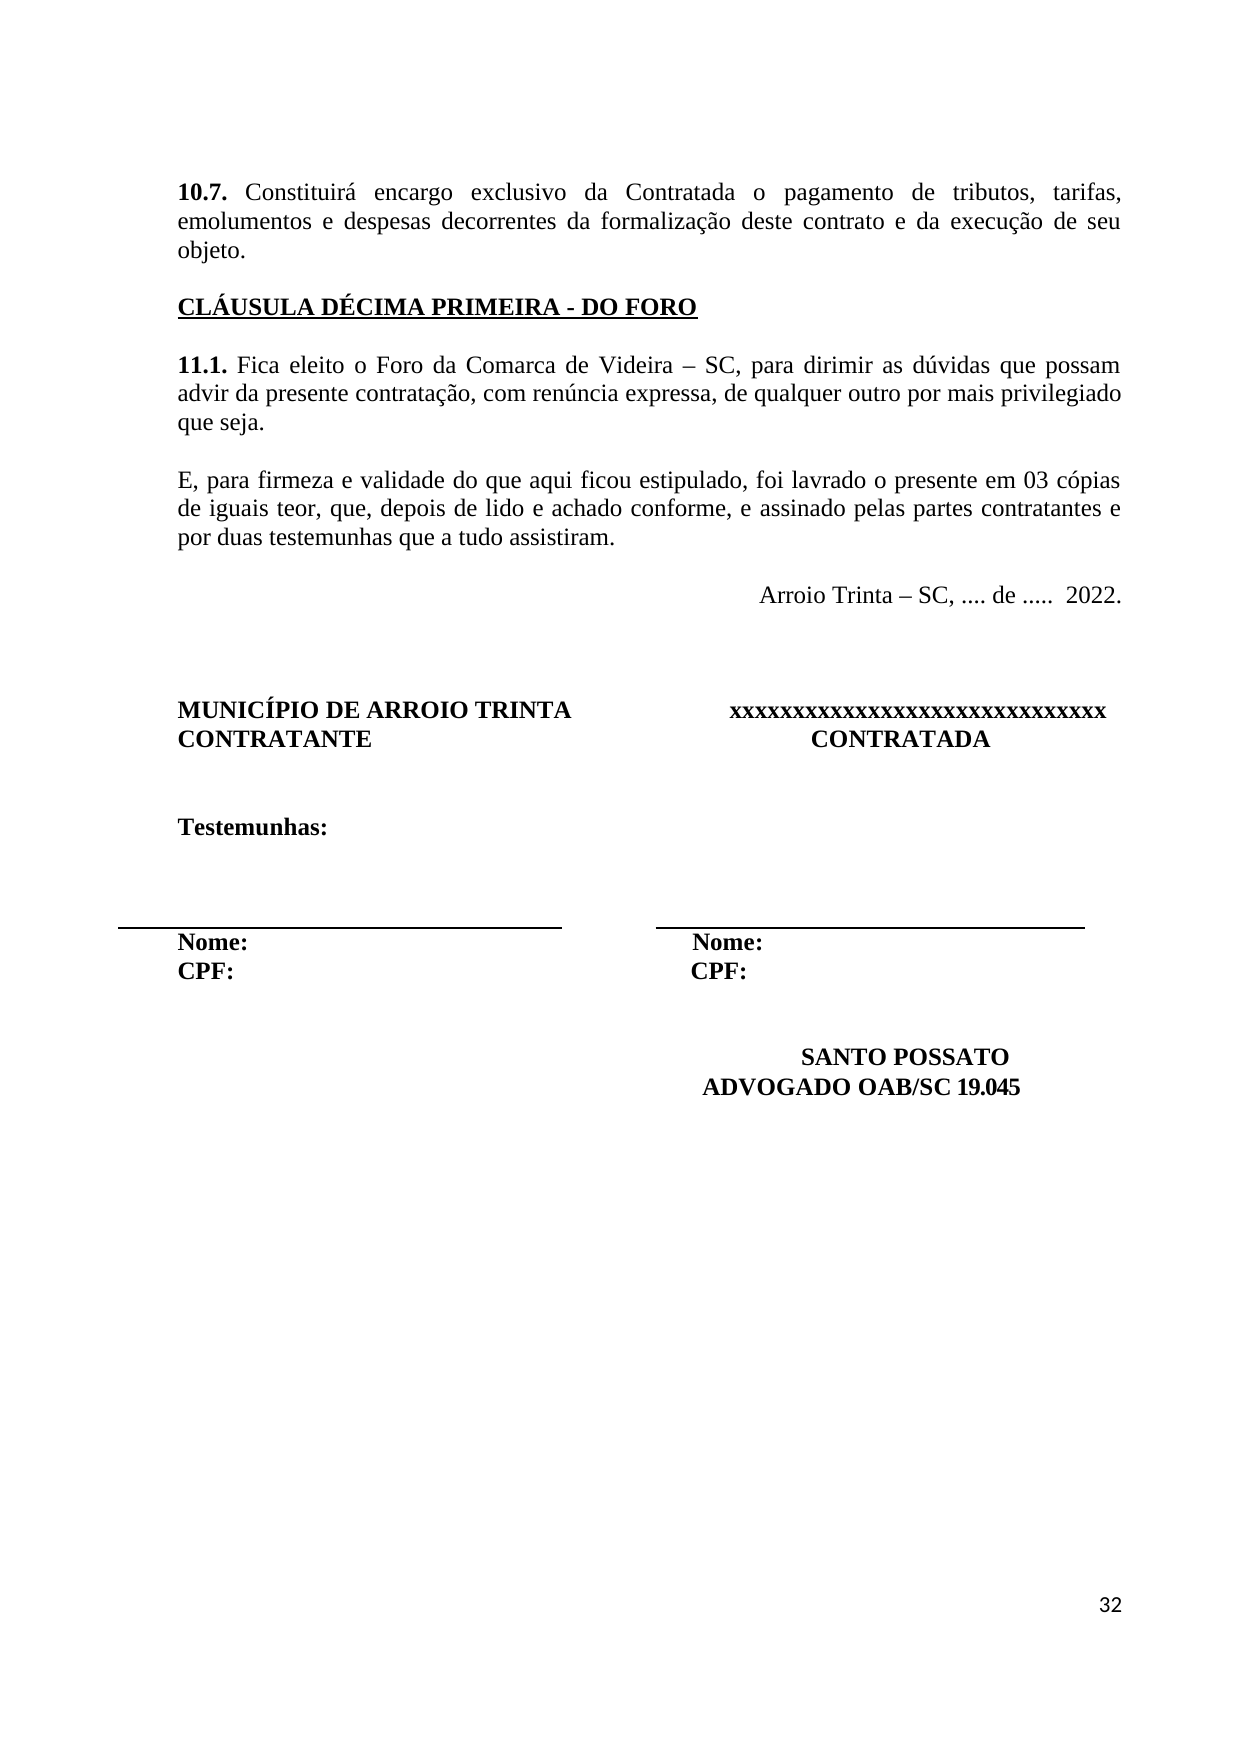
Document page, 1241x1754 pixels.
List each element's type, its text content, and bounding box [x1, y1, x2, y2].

text 10.7. Constituirá encargo exclusivo da Contratada o pagamento de tributos, tarifas, emolumentos e despesas decorrentes da formalização deste contrato e da execução de seu objeto. [177, 177, 1122, 263]
text ADVOGADO OAB/SC 19.045 [177, 1071, 1021, 1101]
text Nome: Nome: [177, 927, 783, 956]
text CONTRATANTE CONTRATADA [177, 723, 1124, 753]
text SANTO POSSATO [177, 1042, 1010, 1071]
text 11.1. Fica eleito o Foro da Comarca de Videira – SC, para dirimir as dúvidas que possam advir da presente contratação, com renúncia expressa, de qualquer outro por mais privilegiado que seja. [177, 350, 1122, 436]
text CLÁUSULA DÉCIMA PRIMEIRA - DO FORO [177, 292, 1122, 321]
text MUNICÍPIO DE ARROIO TRINTA xxxxxxxxxxxxxxxxxxxxxxxxxxxxxx [177, 695, 1124, 723]
text Arroio Trinta – SC, .... de ..... 2022. [177, 580, 1122, 608]
text Testemunhas: [177, 811, 1124, 841]
text E, para firmeza e validade do que aqui ficou estipulado, foi lavrado o presente em 03 cópias de iguais teor, que, depois de lido e achado conforme, e assinado pelas partes contratantes e por duas testemunhas que a tudo assistiram. [177, 465, 1122, 551]
text CPF: CPF: [177, 956, 783, 984]
